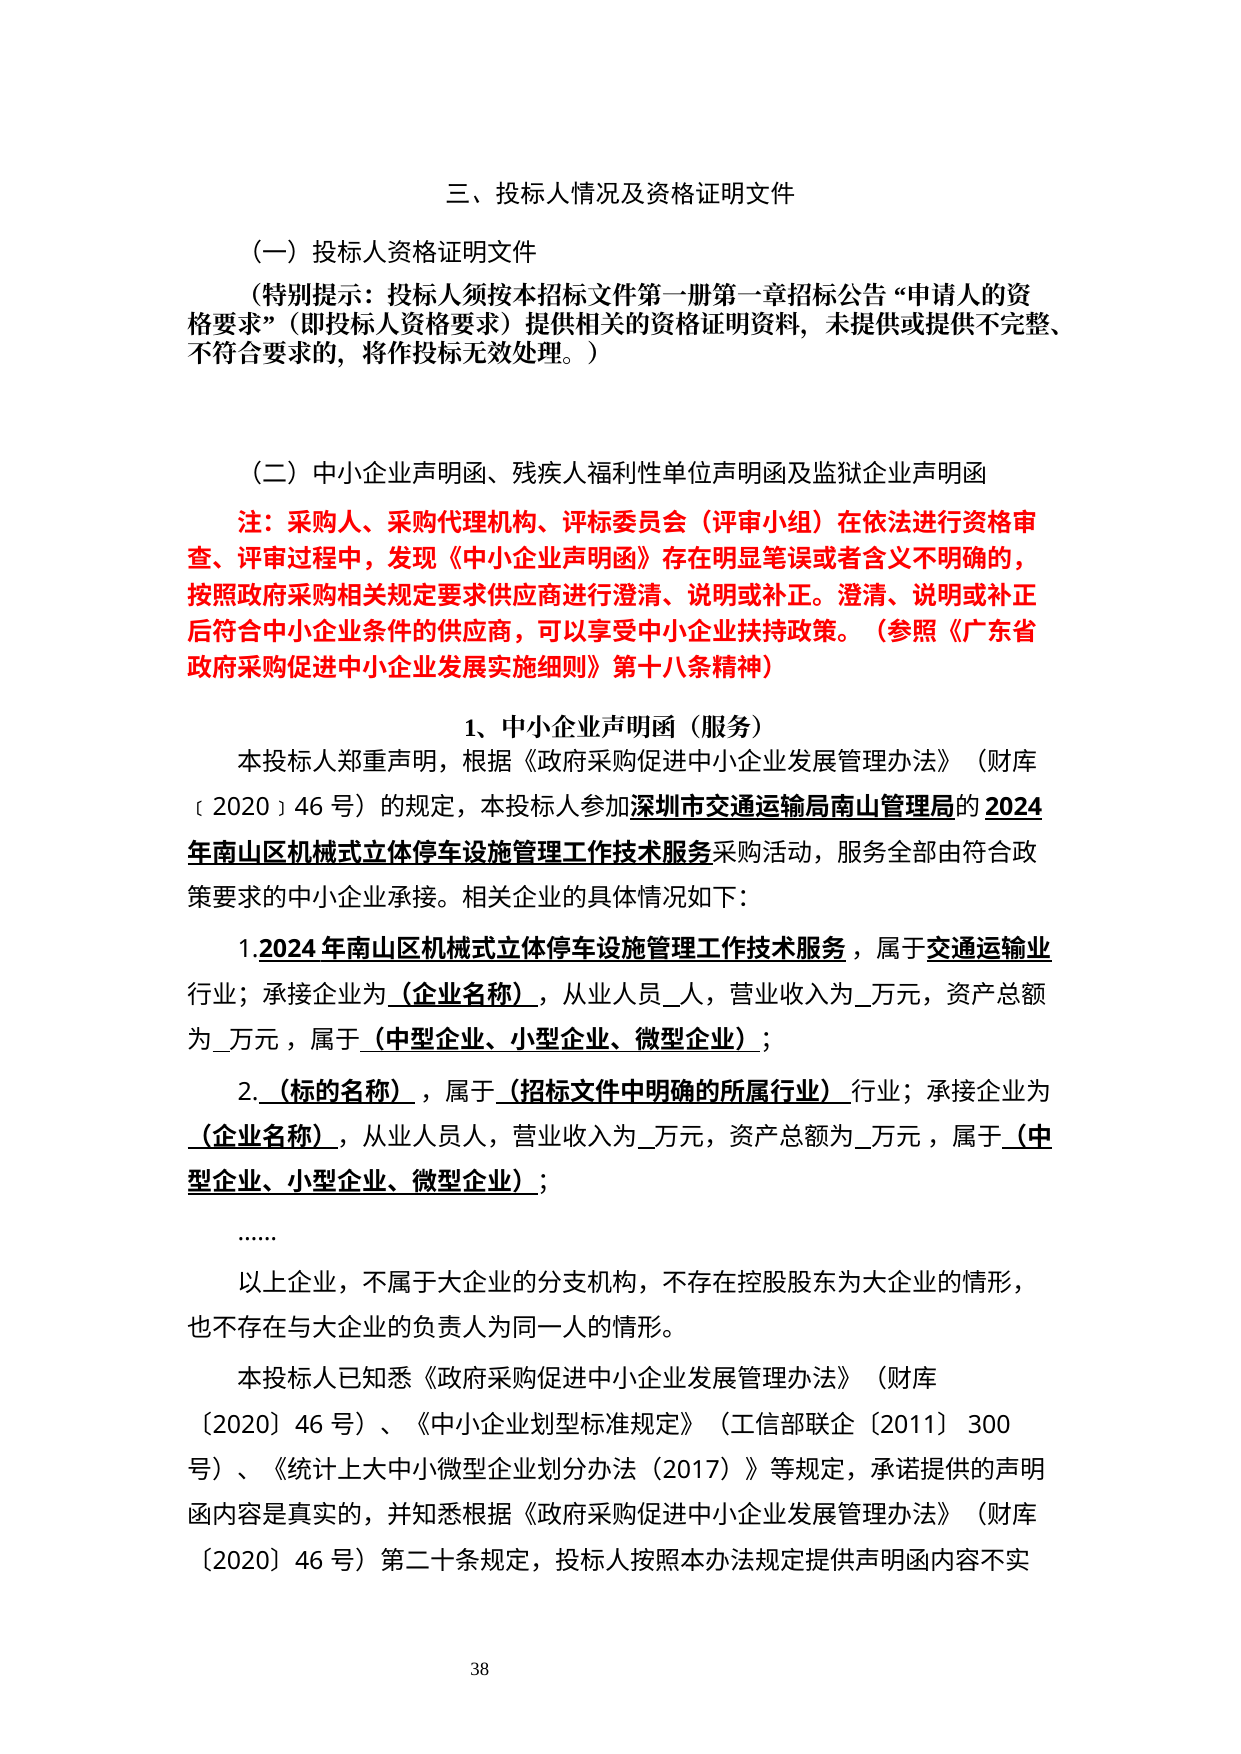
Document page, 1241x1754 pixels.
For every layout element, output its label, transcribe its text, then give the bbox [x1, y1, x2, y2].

text 2. （标的名称） ，属于（招标文件中明确的所属行业） 行业；承接企业为（企业名称），从业人员人，营业收入为 万元，资产总额为 万元 ，属于（中型企业、小型企业、微型企业）； [187, 1071, 1053, 1198]
text 注：采购人、采购代理机构、评标委员会（评审小组）在依法进行资格审查、评审过程中，发现《中小企业声明函》存在明显笔误或者含义不明确的，按照政府采购相关规定要求供应商进行澄清、说明或补正。澄清、说明或补正后符合中小企业条件的供应商，可以享受中小企业扶持政策。（参照《广东省政府采购促进中小企业发展实施细则》第十八条精神） [187, 503, 1053, 684]
text 本投标人郑重声明，根据《政府采购促进中小企业发展管理办法》（财库﹝2020﹞46 号）的规定，本投标人参加深圳市交通运输局南山管理局的2024年南山区机械式立体停车设施管理工作技术服务采购活动，服务全部由符合政策要求的中小企业承接。相关企业的具体情况如下： [187, 741, 1053, 914]
text …… [187, 1213, 1053, 1247]
text 以上企业，不属于大企业的分支机构，不存在控股股东为大企业的情形，也不存在与大企业的负责人为同一人的情形。 [187, 1262, 1053, 1344]
text 1、中小企业声明函（服务） [187, 713, 1053, 741]
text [187, 1359, 1053, 1576]
text （一）投标人资格证明文件 [187, 233, 1053, 269]
text （特别提示：投标人须按本招标文件第一册第一章招标公告 “申请人的资格要求”（即投标人资格要求）提供相关的资格证明资料，未提供或提供不完整、不符合要求的，将作投标无效处理。） [187, 281, 1053, 368]
text （二）中小企业声明函、残疾人福利性单位声明函及监狱企业声明函 [187, 454, 1053, 490]
text 1.2024年南山区机械式立体停车设施管理工作技术服务 ，属于交通运输业 行业；承接企业为（企业名称），从业人员 人，营业收入为 万元，资产总额为 万元 ，属于（中型企业、小型企业、微型企业）； [187, 929, 1053, 1056]
subtitle 三、投标人情况及资格证明文件 [187, 177, 1053, 206]
